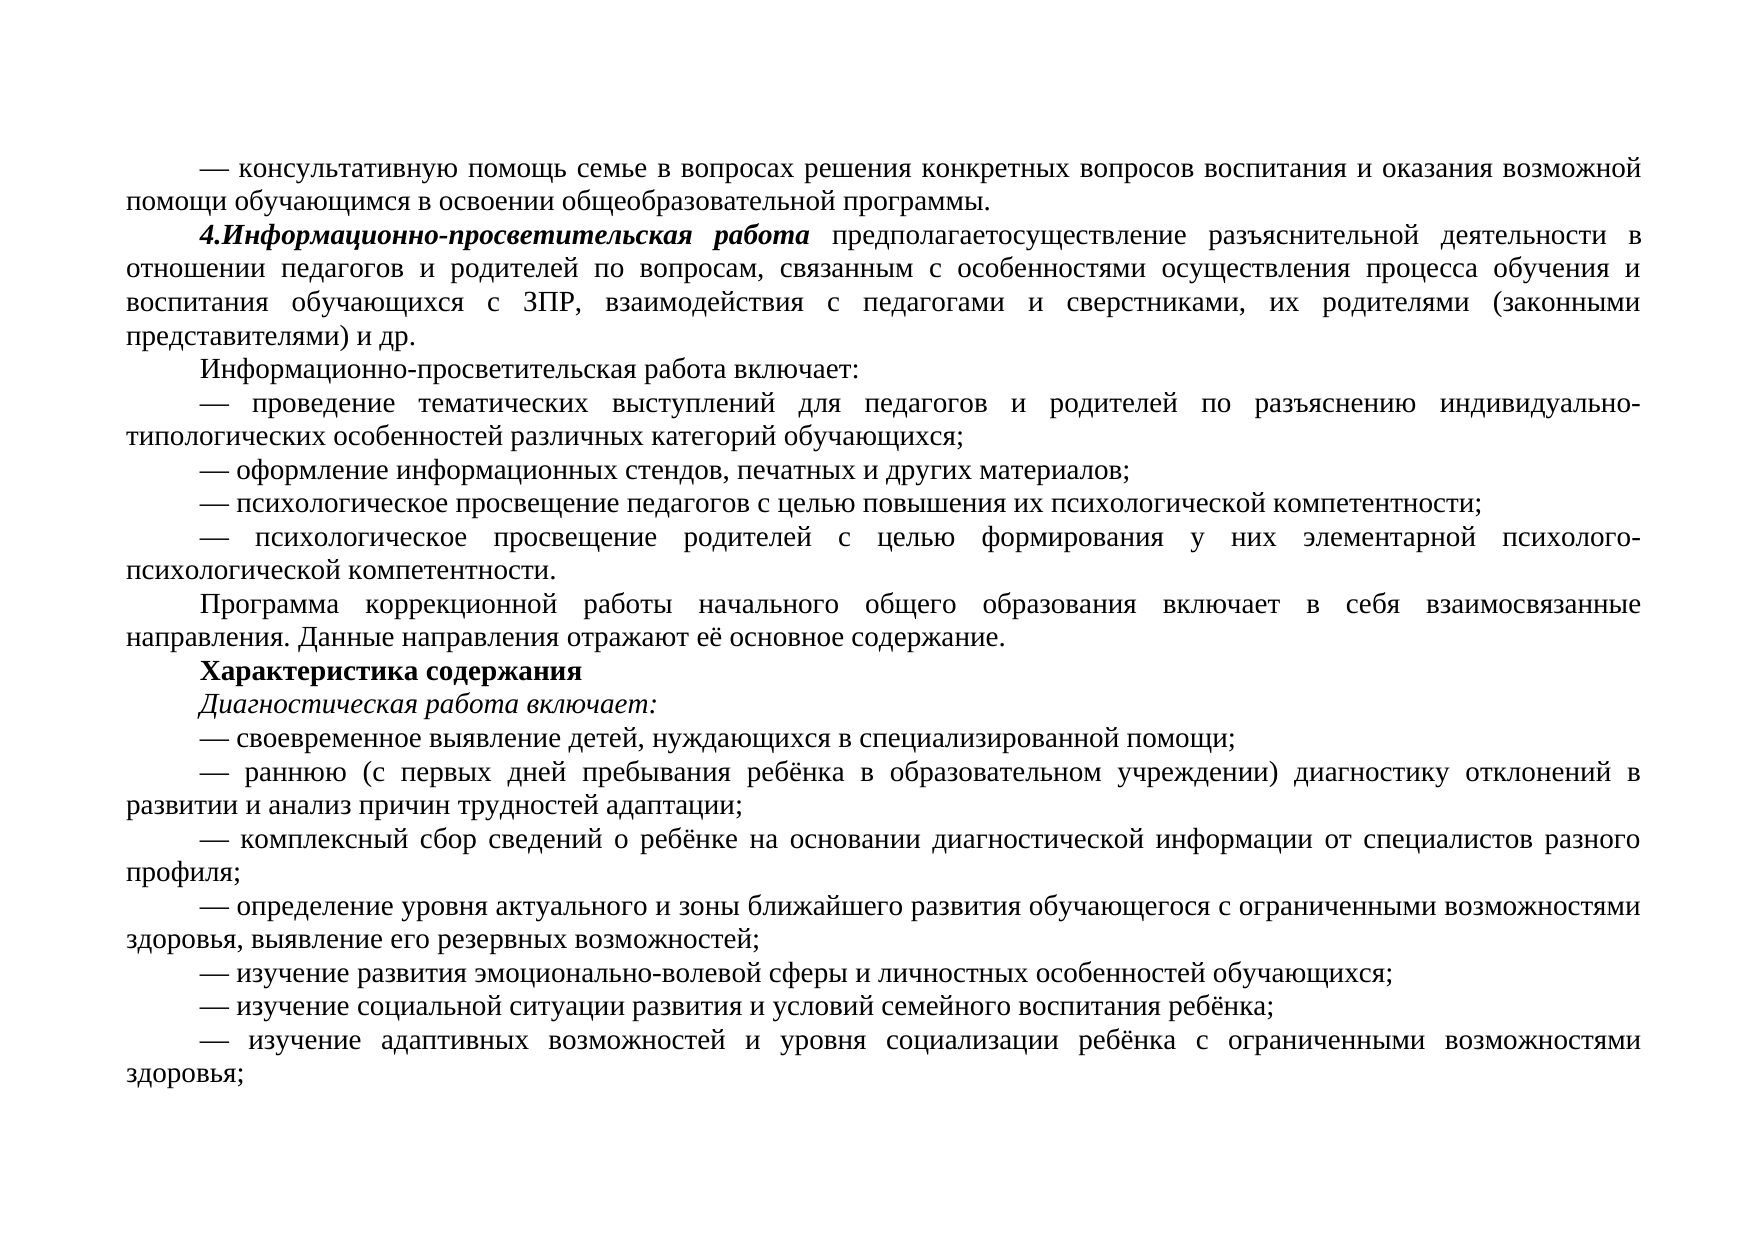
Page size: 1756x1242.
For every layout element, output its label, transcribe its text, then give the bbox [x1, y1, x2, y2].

text — определение уровня актуального и зоны ближайшего развития обучающегося с ограниченными возможностями здоровья, выявление его резервных возможностей; [126, 888, 1643, 955]
text 4.Информационно-просветительская работа предполагаетосуществление разъяснительной деятельности в отношении педагогов и родителей по вопросам, связанным с особенностями осуществления процесса обучения и воспитания обучающихся с ЗПР, взаимодействия с педагогами и сверстниками, их родителями (законными представителями) и др. [126, 217, 1643, 351]
text — раннюю (с первых дней пребывания ребёнка в образовательном учреждении) диагностику отклонений в развитии и анализ причин трудностей адаптации; [126, 754, 1643, 821]
text Информационно-просветительская работа включает: [126, 351, 1643, 385]
text — комплексный сбор сведений о ребёнке на основании диагностической информации от специалистов разного профиля; [126, 821, 1643, 888]
text ― проведение тематических выступлений для педагогов и родителей по разъяснению индивидуально-типологических особенностей различных категорий обучающихся; [126, 385, 1643, 452]
text Характеристика содержания [126, 653, 1643, 687]
text Программа коррекционной работы начального общего образования включает в себя взаимосвязанные направления. Данные направления отражают её основное содержание. [126, 586, 1643, 653]
text — изучение развития эмоционально-волевой сферы и личностных особенностей обучающихся; [126, 955, 1643, 988]
text — изучение адаптивных возможностей и уровня социализации ребёнка с ограниченными возможностями здоровья; [126, 1022, 1643, 1089]
text ― психологическое просвещение родителей с целью формирования у них элементарной психолого-психологической компетентности. [126, 519, 1643, 586]
text — своевременное выявление детей, нуждающихся в специализированной помощи; [126, 720, 1643, 754]
text — изучение социальной ситуации развития и условий семейного воспитания ребёнка; [126, 988, 1643, 1022]
text ― консультативную помощь семье в вопросах решения конкретных вопросов воспитания и оказания возможной помощи обучающимся в освоении общеобразовательной программы. [126, 150, 1643, 217]
text Диагностическая работа включает: [126, 687, 1643, 720]
text ― оформление информационных стендов, печатных и других материалов; [126, 452, 1643, 485]
text ― психологическое просвещение педагогов с целью повышения их психологической компетентности; [126, 485, 1643, 519]
